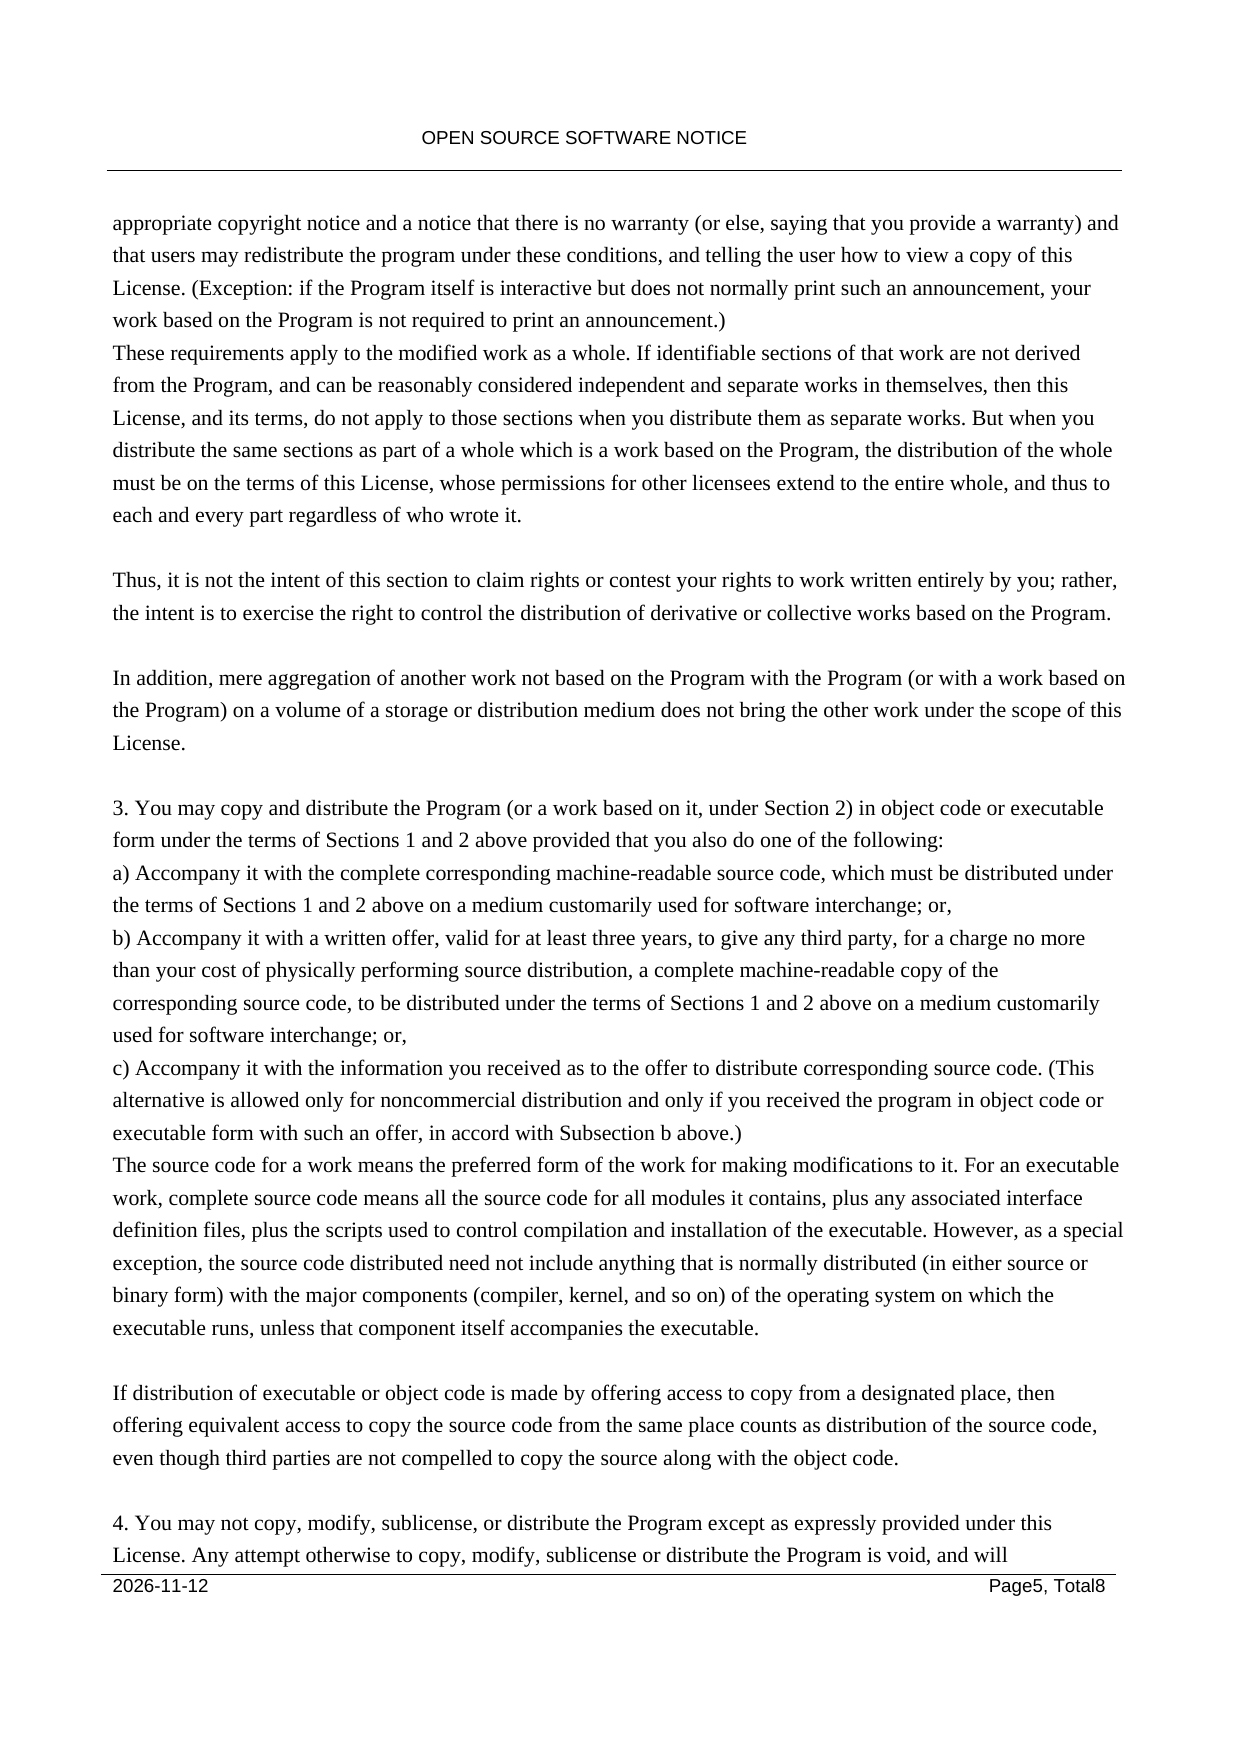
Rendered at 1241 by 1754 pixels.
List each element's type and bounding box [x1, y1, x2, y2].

text [112, 206, 1128, 1571]
